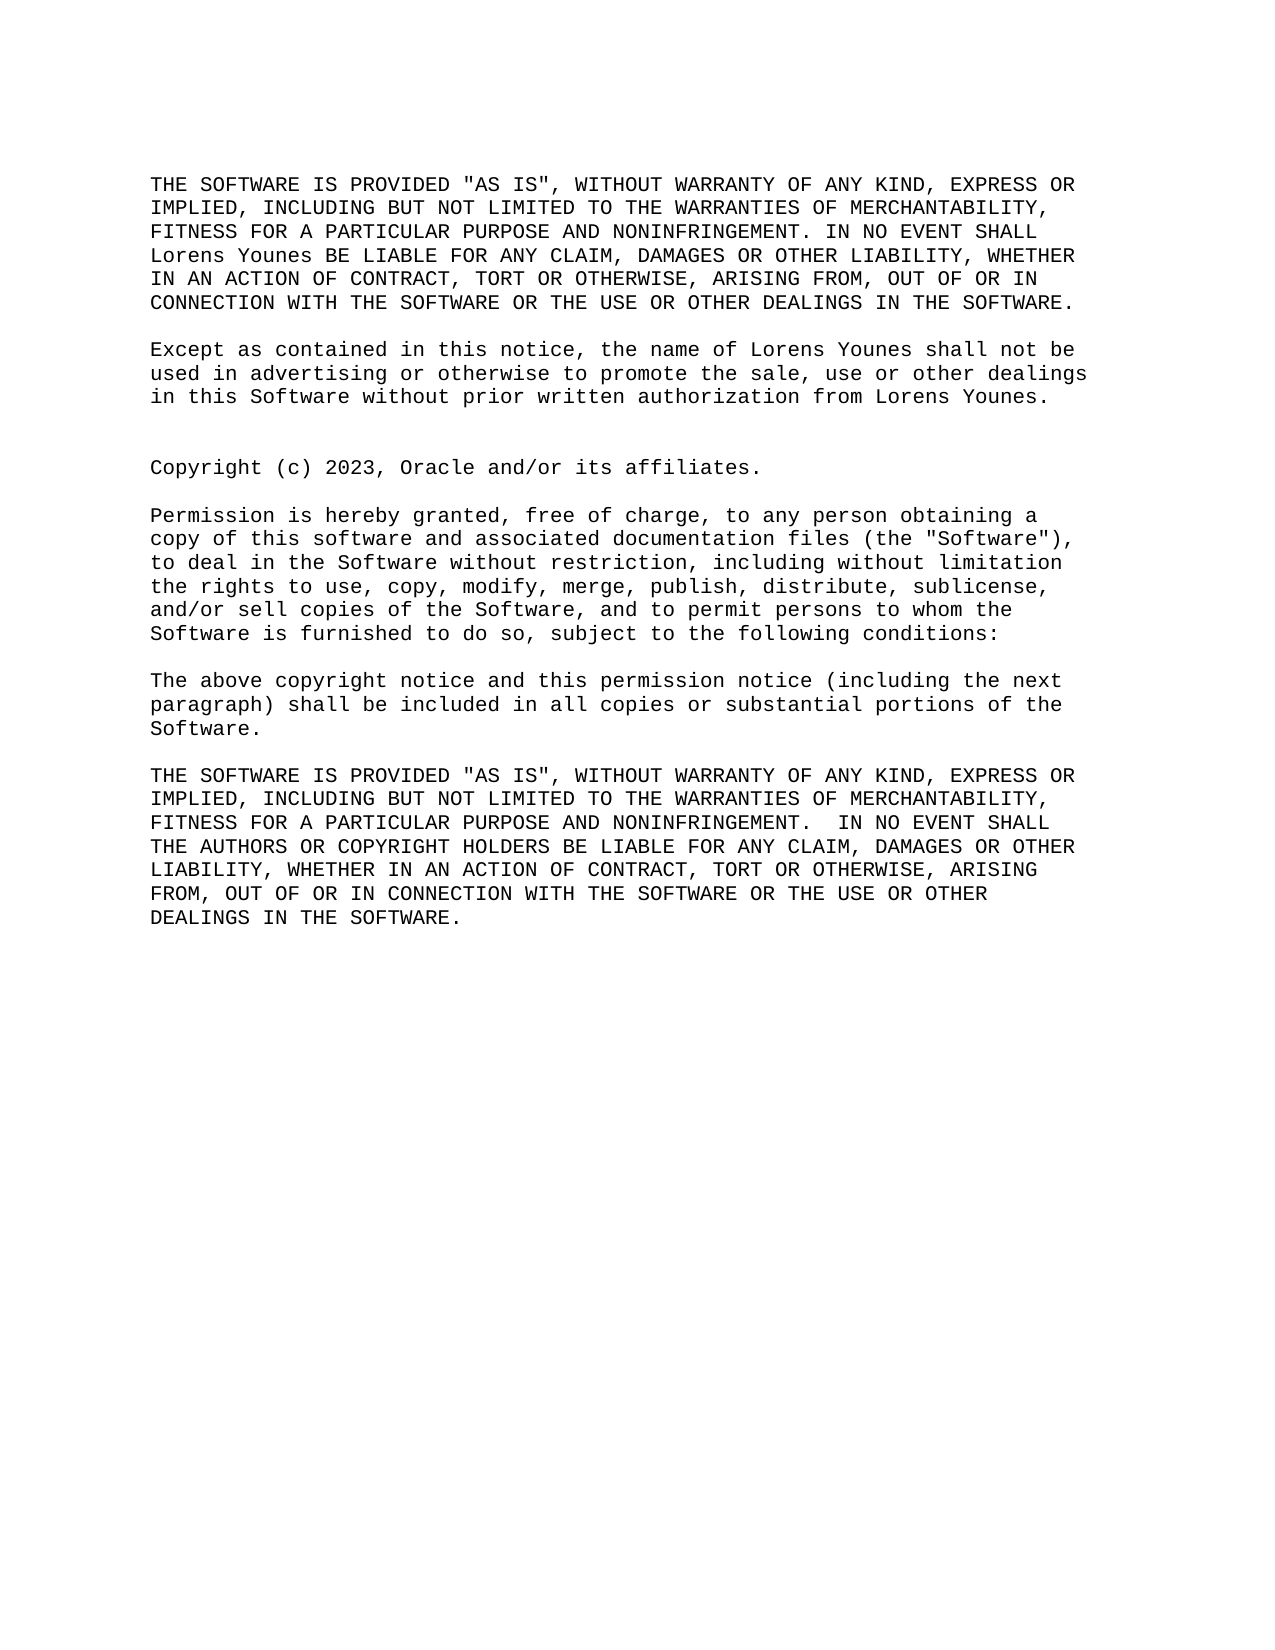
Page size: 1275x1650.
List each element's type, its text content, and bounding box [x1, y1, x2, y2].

text copy of this software and associated documentation files (the "Software"), [150, 528, 1125, 552]
text THE SOFTWARE IS PROVIDED "AS IS", WITHOUT WARRANTY OF ANY KIND, EXPRESS OR [150, 765, 1125, 788]
text in this Software without prior written authorization from Lorens Younes. [150, 386, 1125, 410]
text THE AUTHORS OR COPYRIGHT HOLDERS BE LIABLE FOR ANY CLAIM, DAMAGES OR OTHER [150, 836, 1125, 859]
text Copyright (c) 2023, Oracle and/or its affiliates. [150, 457, 1125, 481]
text IMPLIED, INCLUDING BUT NOT LIMITED TO THE WARRANTIES OF MERCHANTABILITY, [150, 788, 1125, 812]
text FROM, OUT OF OR IN CONNECTION WITH THE SOFTWARE OR THE USE OR OTHER [150, 883, 1125, 907]
text Software is furnished to do so, subject to the following conditions: [150, 623, 1125, 647]
text Lorens Younes BE LIABLE FOR ANY CLAIM, DAMAGES OR OTHER LIABILITY, WHETHER [150, 244, 1125, 268]
text paragraph) shall be included in all copies or substantial portions of the [150, 694, 1125, 717]
text The above copyright notice and this permission notice (including the next [150, 670, 1125, 694]
text and/or sell copies of the Software, and to permit persons to whom the [150, 599, 1125, 623]
text to deal in the Software without restriction, including without limitation [150, 552, 1125, 576]
text the rights to use, copy, modify, merge, publish, distribute, sublicense, [150, 576, 1125, 599]
text Software. [150, 717, 1125, 741]
text FITNESS FOR A PARTICULAR PURPOSE AND NONINFRINGEMENT. IN NO EVENT SHALL [150, 221, 1125, 244]
text Permission is hereby granted, free of charge, to any person obtaining a [150, 505, 1125, 528]
text CONNECTION WITH THE SOFTWARE OR THE USE OR OTHER DEALINGS IN THE SOFTWARE. [150, 292, 1125, 316]
text THE SOFTWARE IS PROVIDED "AS IS", WITHOUT WARRANTY OF ANY KIND, EXPRESS OR [150, 174, 1125, 197]
text DEALINGS IN THE SOFTWARE. [150, 907, 1125, 930]
text IN AN ACTION OF CONTRACT, TORT OR OTHERWISE, ARISING FROM, OUT OF OR IN [150, 268, 1125, 292]
text FITNESS FOR A PARTICULAR PURPOSE AND NONINFRINGEMENT. IN NO EVENT SHALL [150, 812, 1125, 836]
text IMPLIED, INCLUDING BUT NOT LIMITED TO THE WARRANTIES OF MERCHANTABILITY, [150, 197, 1125, 221]
text LIABILITY, WHETHER IN AN ACTION OF CONTRACT, TORT OR OTHERWISE, ARISING [150, 859, 1125, 883]
text used in advertising or otherwise to promote the sale, use or other dealings [150, 363, 1125, 386]
text Except as contained in this notice, the name of Lorens Younes shall not be [150, 339, 1125, 363]
